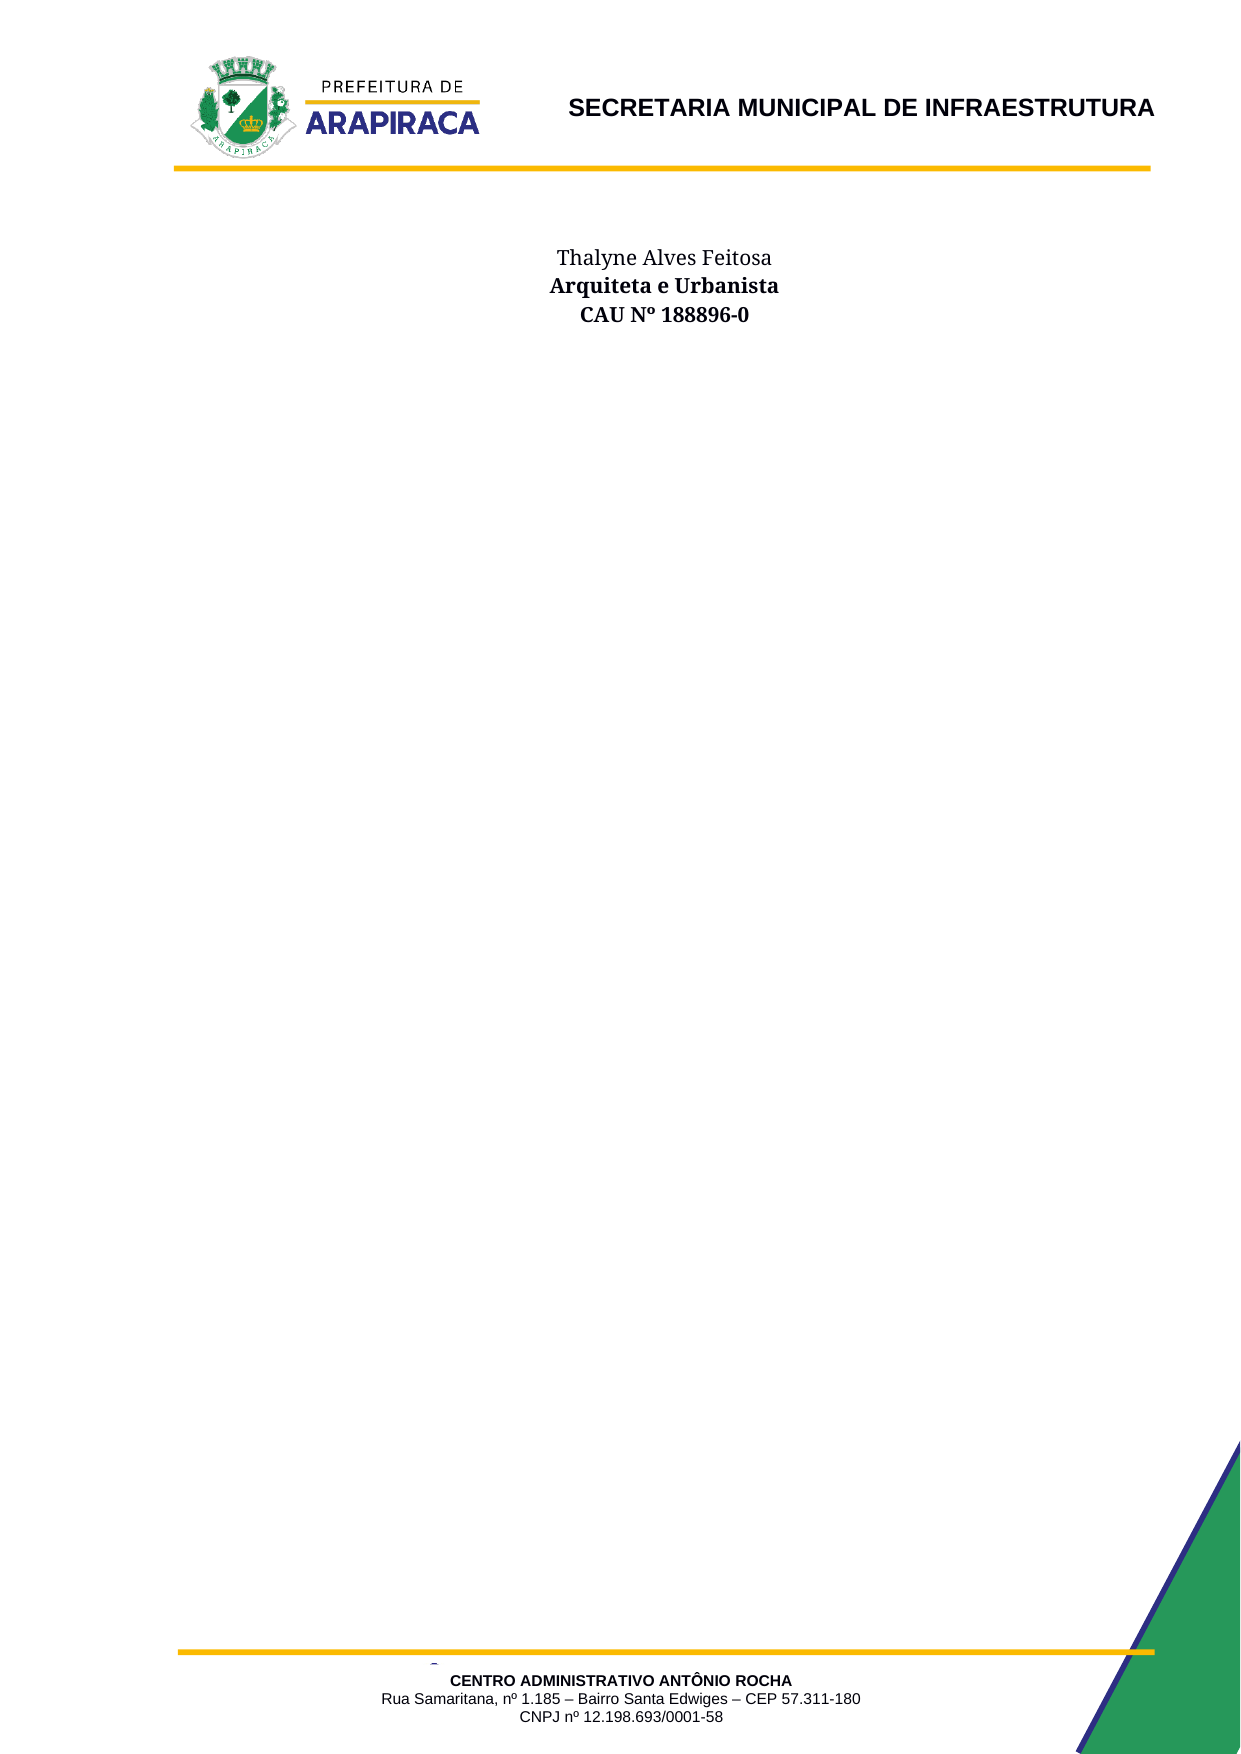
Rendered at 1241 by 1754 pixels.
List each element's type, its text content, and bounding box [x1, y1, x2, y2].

text Arquiteta e Urbanista [177, 271, 1152, 300]
text Thalyne Alves Feitosa [177, 243, 1152, 271]
text CAU Nº 188896-0 [177, 300, 1152, 328]
picture [188, 54, 484, 162]
